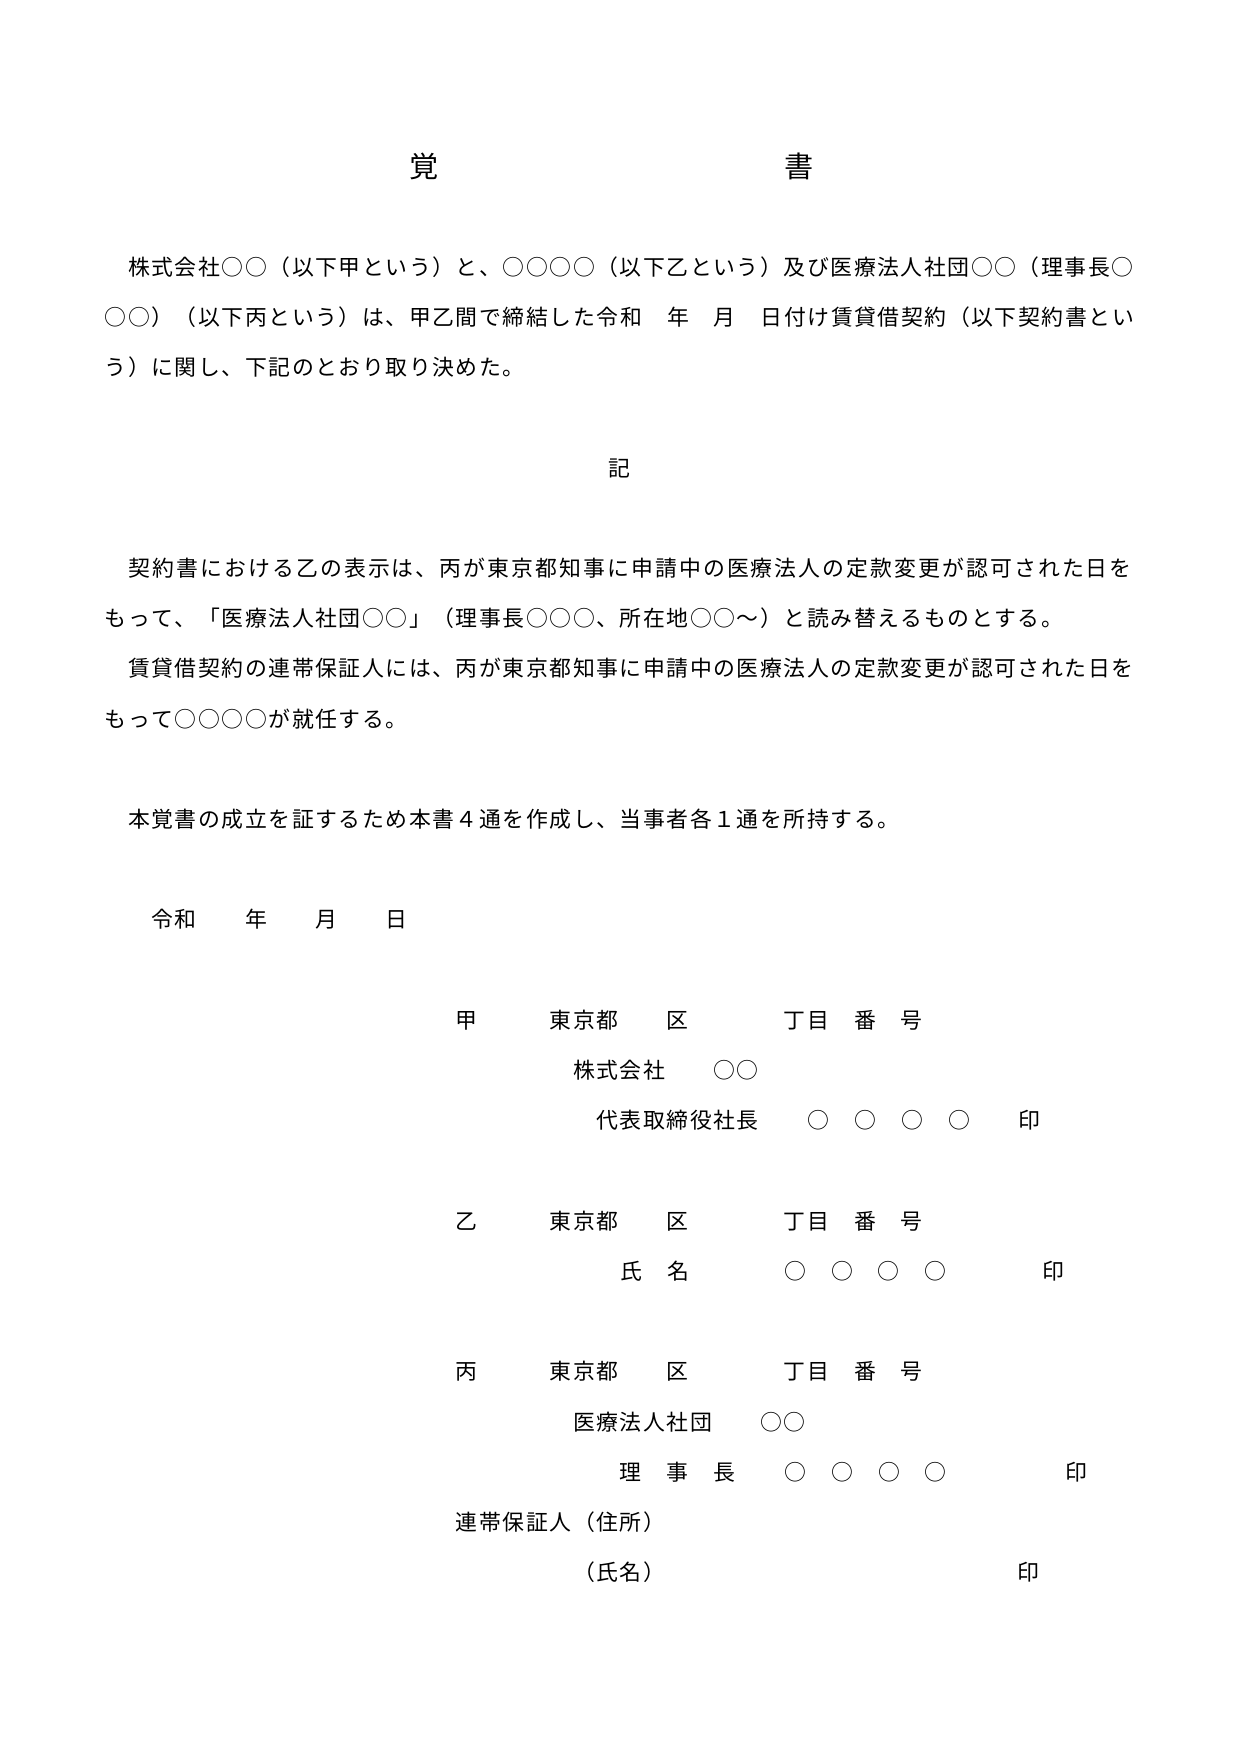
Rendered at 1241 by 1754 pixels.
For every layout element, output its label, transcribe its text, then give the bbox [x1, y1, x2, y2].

text 令和 年 月 日 [104, 893, 1136, 943]
text 甲 東京都 区 丁目 番 号 [104, 993, 1136, 1044]
text 理 事 長 ○ ○ ○ ○ 印 [104, 1445, 1136, 1496]
text （氏名） 印 [104, 1546, 1136, 1596]
text 記 [104, 441, 1136, 491]
text 契約書における乙の表示は、丙が東京都知事に申請中の医療法人の定款変更が認可された日をもって、「医療法人社団○○」（理事長○○○、所在地○○～）と読み替えるものとする。 [104, 542, 1136, 642]
text 本覚書の成立を証するため本書４通を作成し、当事者各１通を所持する。 [104, 793, 1136, 843]
text 医療法人社団 ○○ [104, 1395, 1136, 1445]
text 株式会社○○（以下甲という）と、○○○○（以下乙という）及び医療法人社団○○（理事長○○○）（以下丙という）は、甲乙間で締結した令和 年 月 日付け賃貸借契約（以下契約書という）に関し、下記のとおり取り決めた。 [104, 240, 1136, 391]
text 氏 名 ○ ○ ○ ○ 印 [104, 1244, 1136, 1295]
text 覚 書 [104, 140, 1136, 190]
text 株式会社 ○○ [104, 1044, 1136, 1094]
text 連帯保証人（住所） [104, 1496, 1136, 1546]
text 賃貸借契約の連帯保証人には、丙が東京都知事に申請中の医療法人の定款変更が認可された日をもって○○○○が就任する。 [104, 642, 1136, 742]
text 乙 東京都 区 丁目 番 号 [104, 1194, 1136, 1244]
text 代表取締役社長 ○ ○ ○ ○ 印 [104, 1094, 1136, 1144]
text 丙 東京都 区 丁目 番 号 [104, 1345, 1136, 1395]
